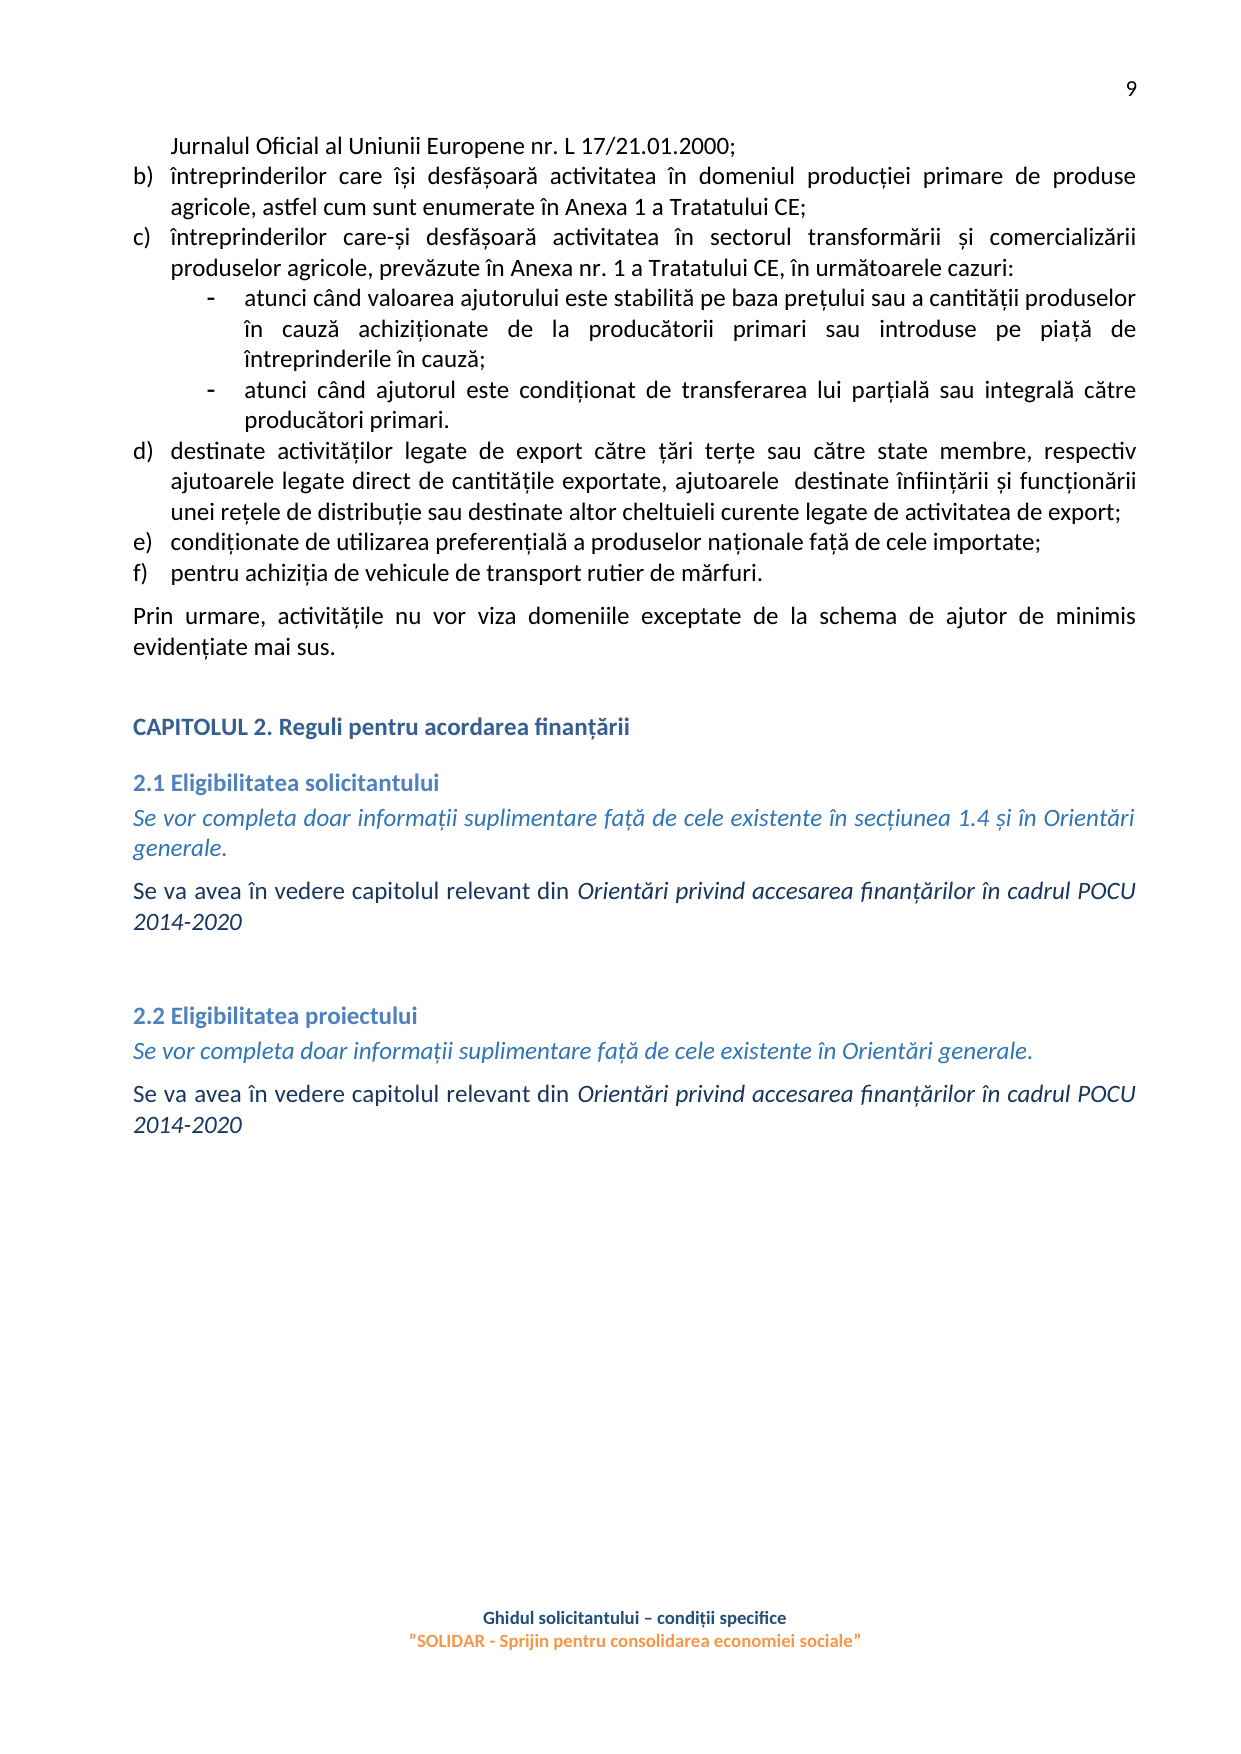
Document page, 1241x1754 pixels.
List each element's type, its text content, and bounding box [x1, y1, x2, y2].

list întreprinderilor care-şi desfășoară activitatea în sectorul transformării şi comercializării produselor agricole, prevăzute în Anexa nr. Tratatului CE, în următoarele cazuri: [133, 221, 1137, 282]
text Prin urmare, activitățile nu vor viza domeniile exceptate de la schema de ajutor de minimis evidențiate mai sus. [133, 600, 1137, 661]
text Se vor completa doar informații suplimentare față de cele existente în Orientări generale. [133, 1035, 1137, 1066]
subtitle 2.2 Eligibilitatea proiectului [133, 1000, 1137, 1031]
list atunci când valoarea ajutorului este stabilită pe baza preţului sau a cantităţii produselor în cauză achiziţionate de la producătorii primari sau introduse pe piaţă de întreprinderile în cauză; [207, 282, 1137, 374]
list atunci când ajutorul este condiţionat de transferarea lui parţială sau integrală către producători primari. [207, 374, 1137, 435]
list întreprinderilor care îşi desfăşoară activitatea în domeniul producției primare de produse agricole, astfel cum sunt enumerate în Anexa Tratatului CE; [133, 160, 1137, 221]
text Se va avea în vedere capitolul relevant din Orientări privind accesarea finanțărilor în cadrul POCU 2014-2020 [133, 1078, 1137, 1139]
list condiționate de utilizarea preferențială a produselor naţionale față de cele importate; [133, 527, 1137, 557]
list destinate activităţilor legate de export către ţări terţe sau către state membre, respectiv ajutoarele legate direct de cantităţile exportate, ajutoarele destinate înfiinţării şi funcţionării unei reţele de distribuţie sau destinate altor cheltuieli curente legate de activitatea de export; [133, 435, 1137, 527]
subtitle 2.1 Eligibilitatea solicitantului [133, 767, 1137, 797]
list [133, 130, 1137, 160]
text Se vor completa doar informații suplimentare față de cele existente în secțiunea 1.4 și în Orientări generale. [133, 802, 1137, 863]
text Se va avea în vedere capitolul relevant din Orientări privind accesarea finanțărilor în cadrul POCU 2014-2020 [133, 876, 1137, 937]
list pentru achiziţia de vehicule de transport rutier de mărfuri. [133, 557, 1137, 588]
subtitle CAPITOLUL 2. Reguli pentru acordarea finanțării [133, 711, 1137, 742]
